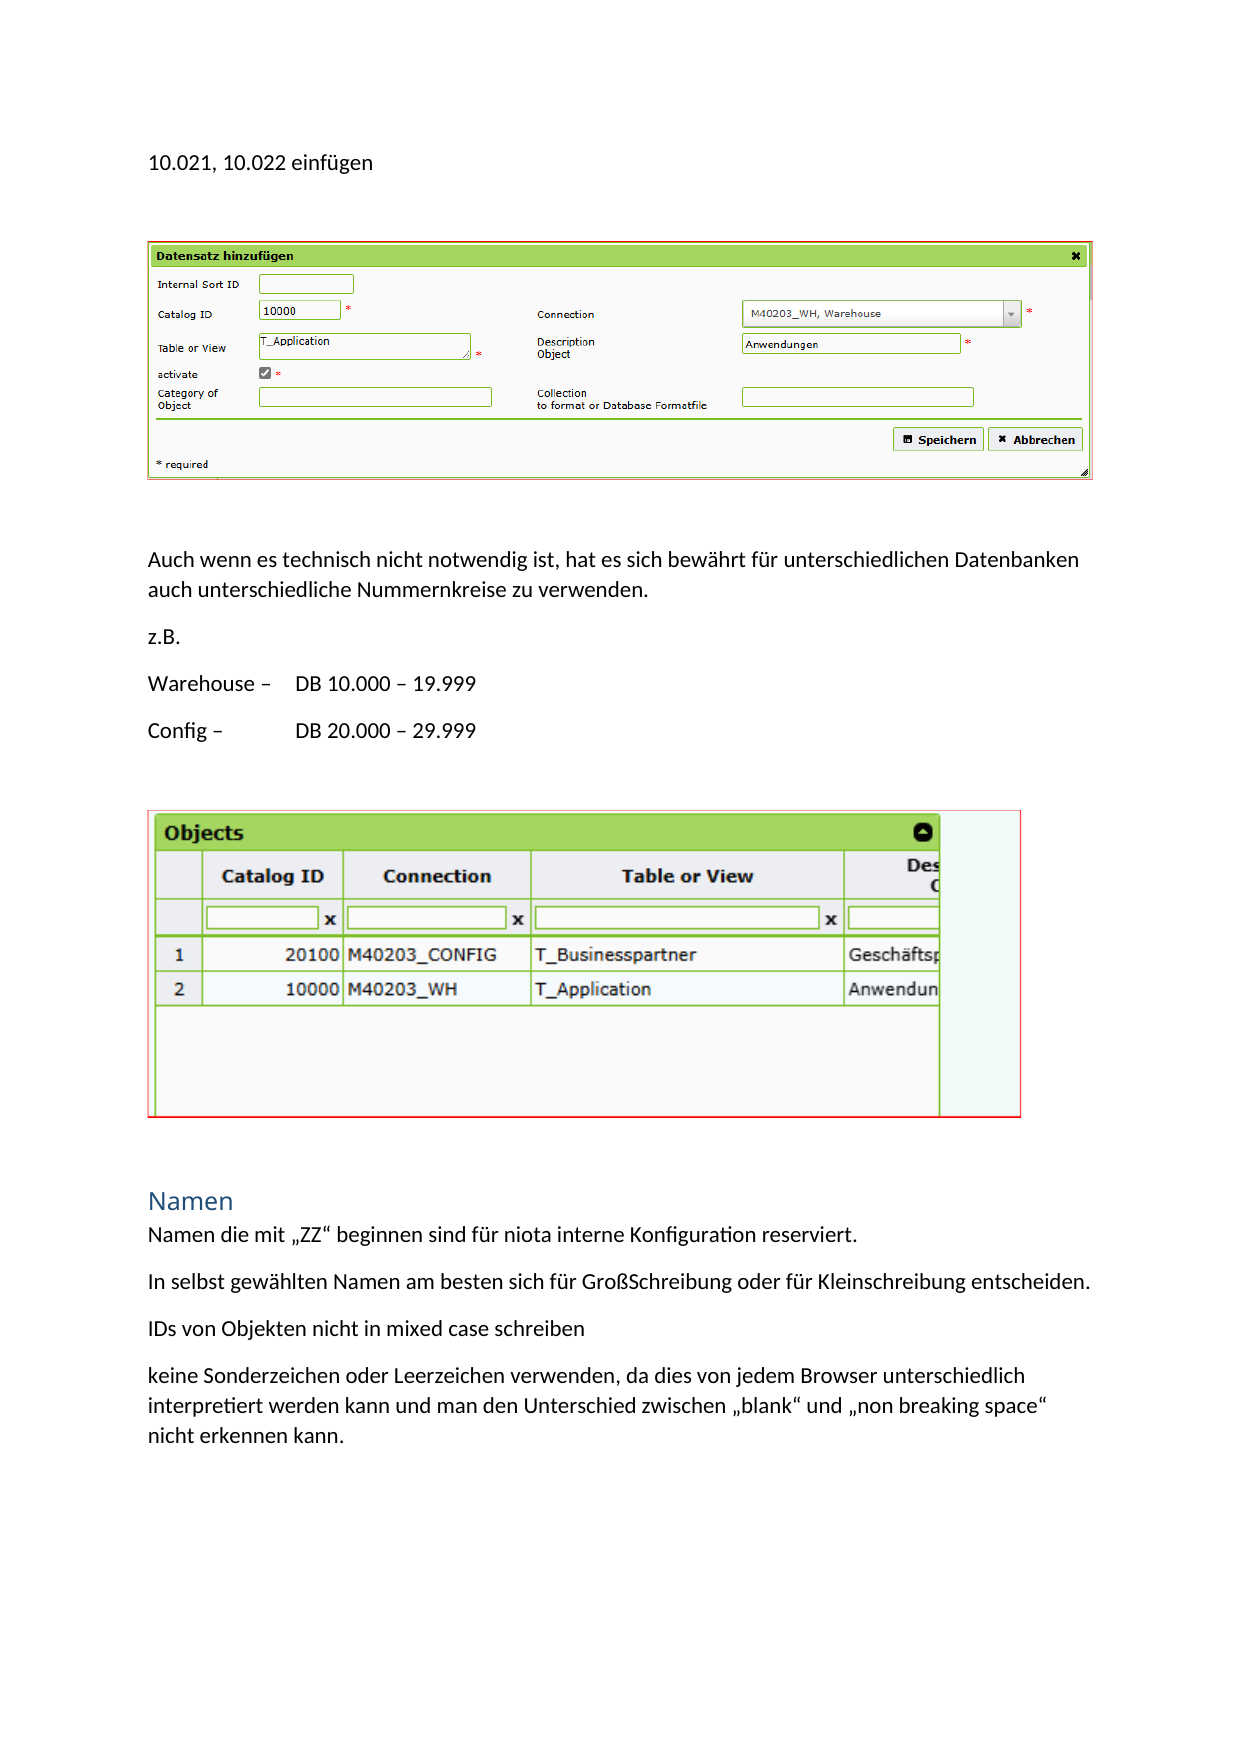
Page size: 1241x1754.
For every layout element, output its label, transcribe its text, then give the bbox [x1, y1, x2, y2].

subtitle Namen [148, 1183, 1093, 1218]
text 10.021, 10.022 einfügen [148, 148, 1093, 176]
text z.B. [148, 622, 1093, 651]
picture [147, 810, 1022, 1118]
text Config – DB 20.000 – 29.999 [148, 716, 1093, 744]
text IDs von Objekten nicht in mixed case schreiben [148, 1314, 1093, 1342]
text In selbst gewählten Namen am besten sich für GroßSchreibung oder für Kleinschreibung entscheiden. [148, 1267, 1093, 1295]
text Auch wenn es technisch nicht notwendig ist, hat es sich bewährt für unterschiedlichen Datenbanken auch unterschiedliche Nummernkreise zu verwenden. [148, 545, 1093, 604]
text keine Sonderzeichen oder Leerzeichen verwenden, da dies von jedem Browser unterschiedlich interpretiert werden kann und man den Unterschied zwischen „blank“ und „non breaking space“ nicht erkennen kann. [148, 1361, 1093, 1449]
picture [147, 241, 1093, 480]
text Namen die mit „ZZ“ beginnen sind für niota interne Konfiguration reserviert. [148, 1220, 1093, 1248]
text Warehouse – DB 10.000 – 19.999 [148, 669, 1093, 697]
